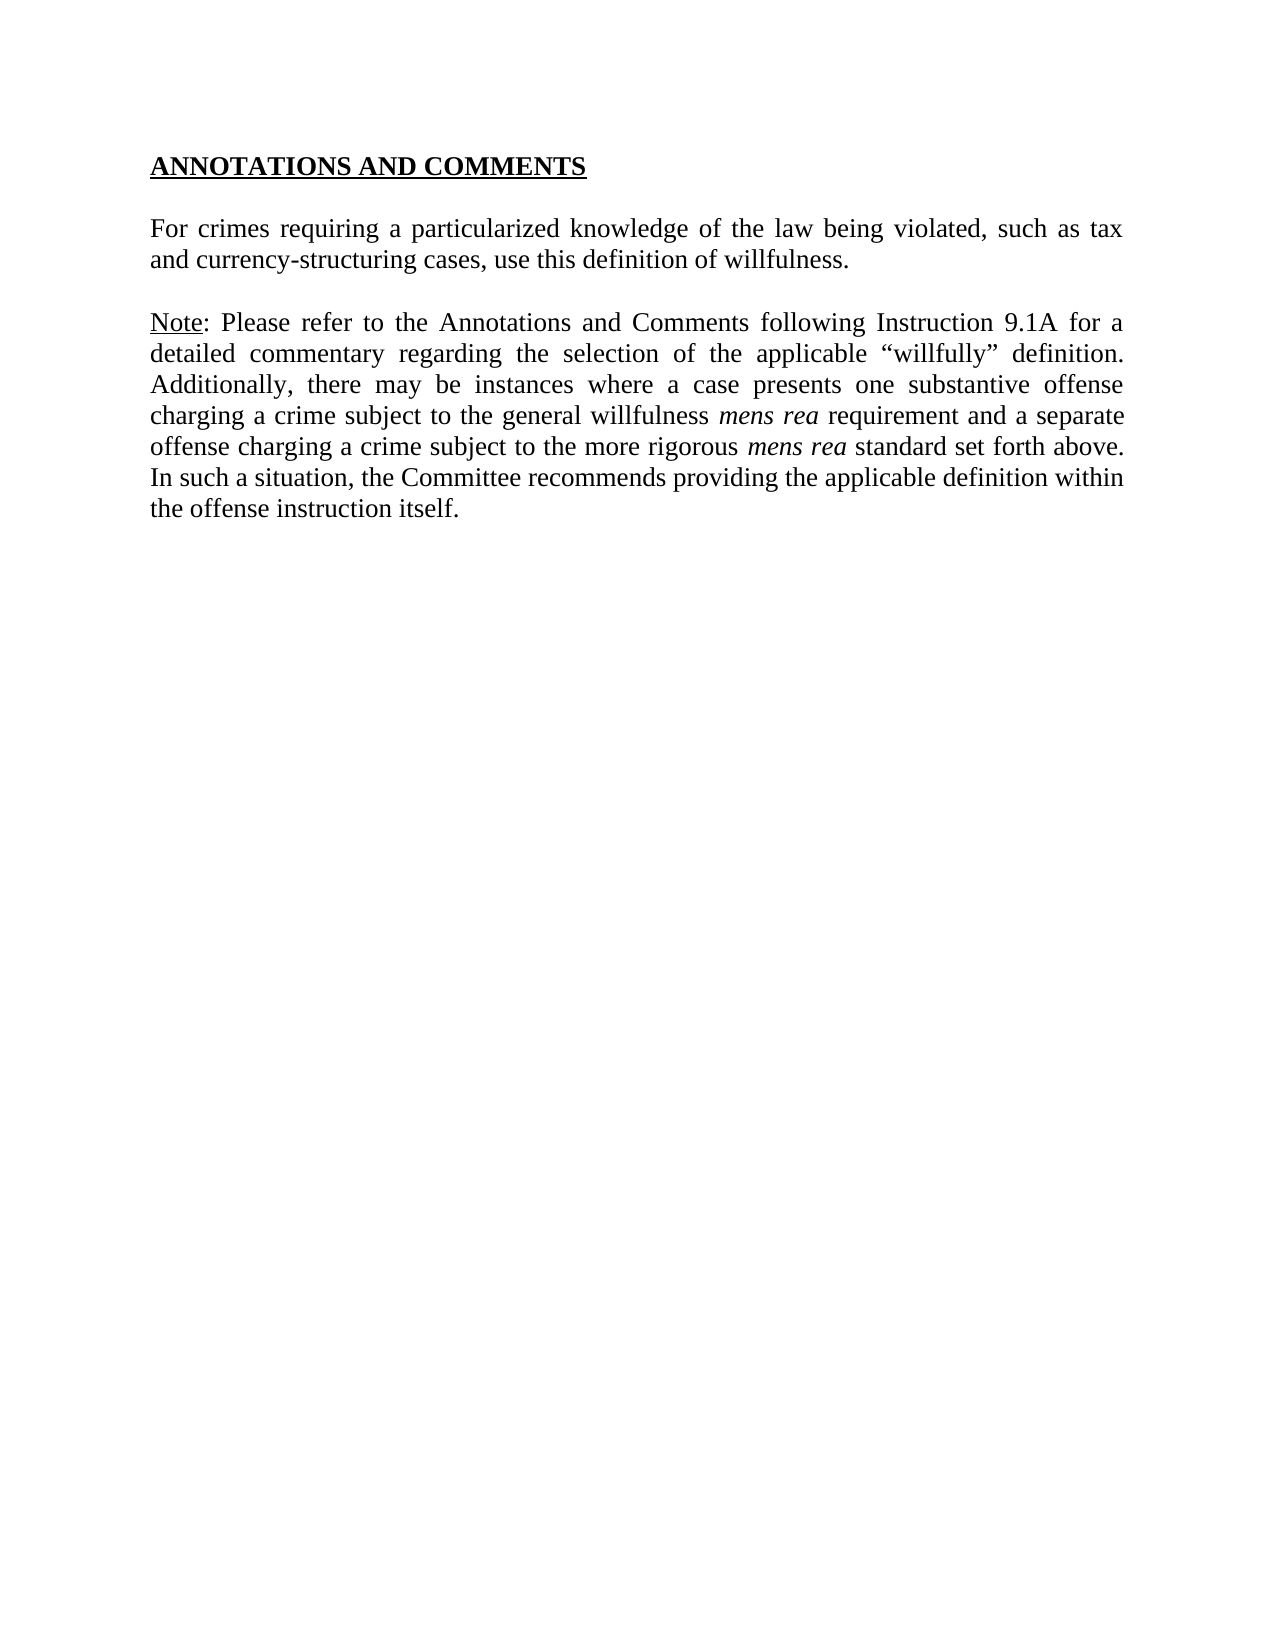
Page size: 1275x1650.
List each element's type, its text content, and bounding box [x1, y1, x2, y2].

text ANNOTATIONS AND COMMENTS [150, 150, 1125, 181]
text Note: Please refer to the Annotations and Comments following Instruction 9.1A for a detailed commentary regarding the selection of the applicable “willfully” definition. Additionally, there may be instances where a case presents one substantive offense charging a crime subject to the general willfulness mens rea requirement and a separate offense charging a crime subject to the more rigorous mens rea standard set forth above. In such a situation, the Committee recommends providing the applicable definition within the offense instruction itself. [150, 306, 1125, 524]
text For crimes requiring a particularized knowledge of the law being violated, such as tax and currency-structuring cases, use this definition of willfulness. [150, 212, 1125, 274]
